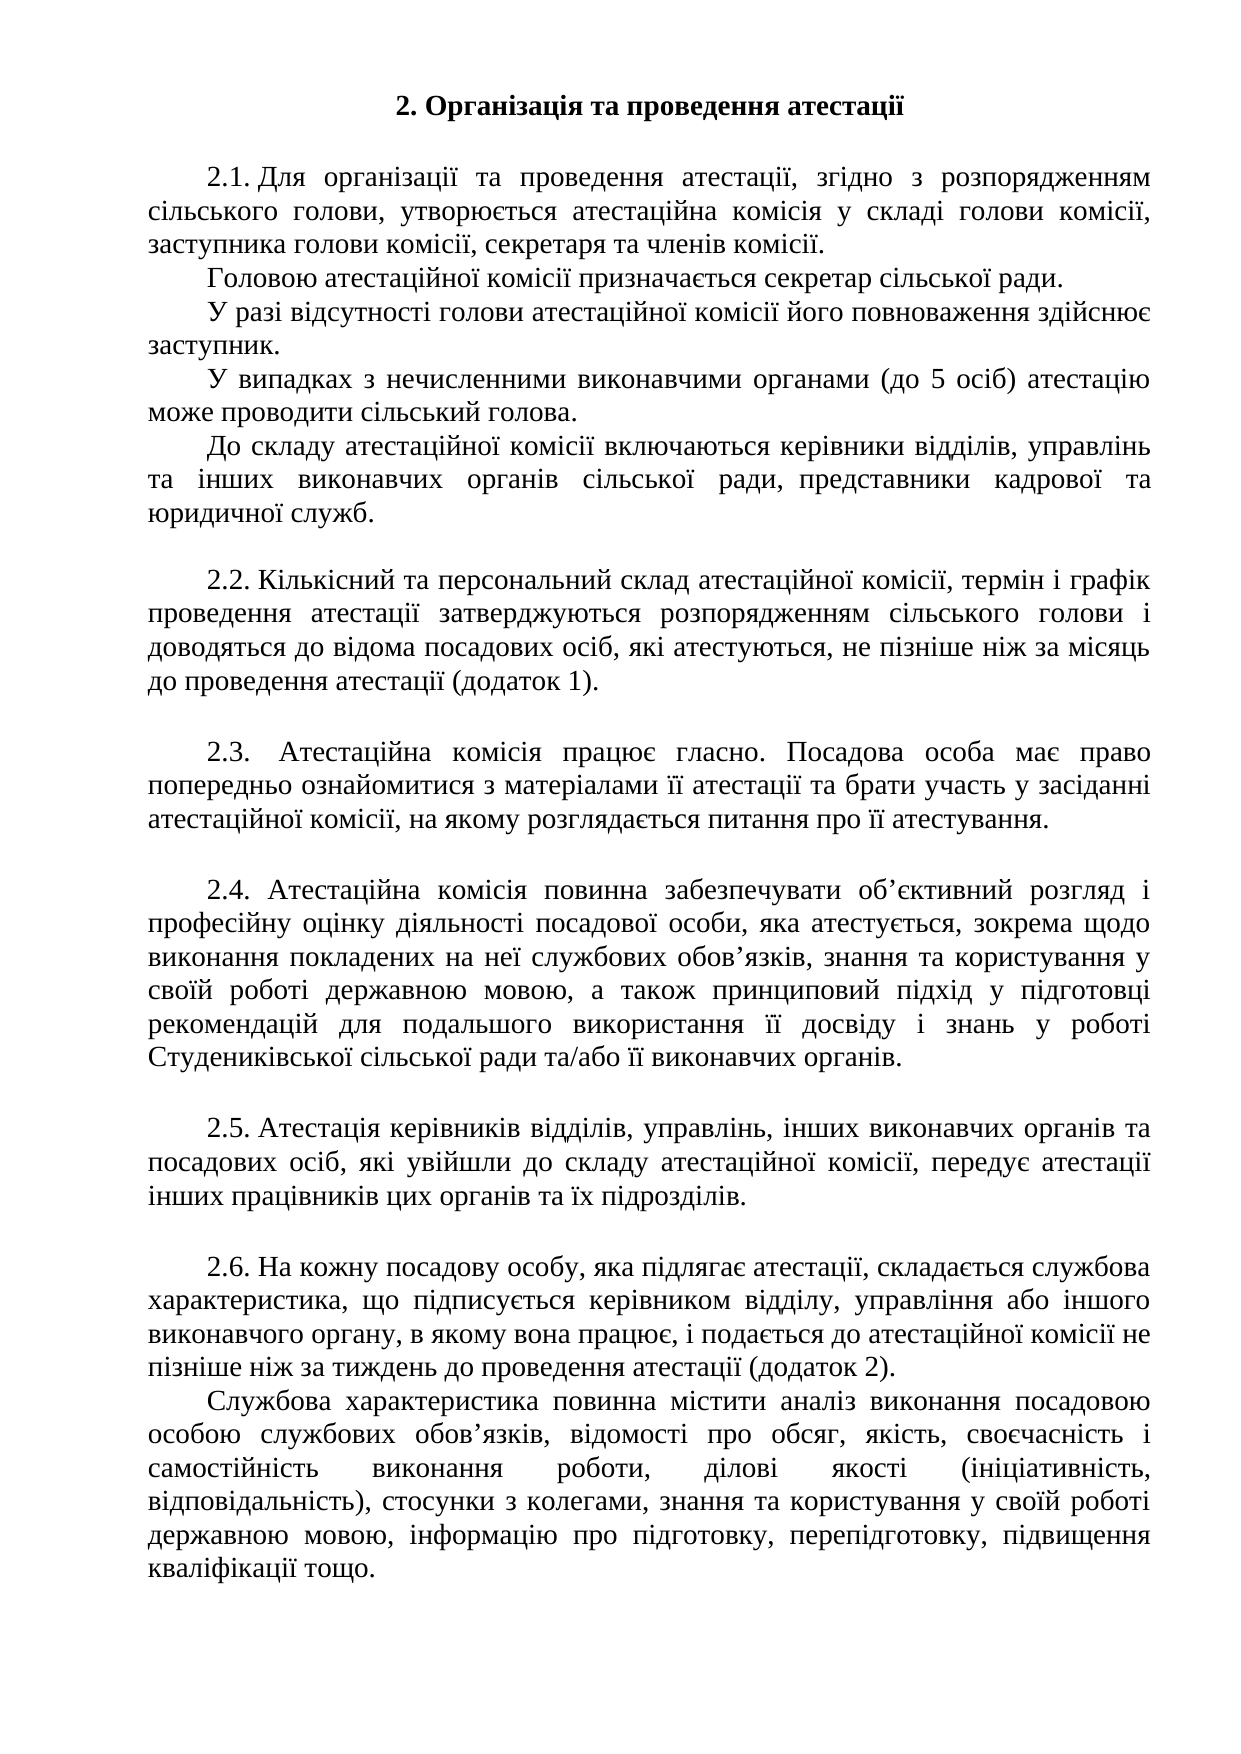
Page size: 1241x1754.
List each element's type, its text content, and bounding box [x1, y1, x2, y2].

text Головою атестаційної комісії призначається секретар сільської ради. [148, 260, 1152, 294]
text 2. Організація та проведення атестації [148, 88, 1152, 122]
text У разі відсутності голови атестаційної комісії його повноваження здійснює заступник. [148, 294, 1152, 361]
text 2.6. На кожну посадову особу, яка підлягає атестації, складається службова характеристика, що підписується керівником відділу, управління або іншого виконавчого органу, в якому вона працює, і подається до атестаційної комісії не пізніше ніж за тиждень до проведення атестації (додаток 2). [148, 1249, 1152, 1383]
text 2.2. Кількісний та персональний склад атестаційної комісії, термін і графік проведення атестації затверджуються розпорядженням сільського голови і доводяться до відома посадових осіб, які атестуються, не пізніше ніж за місяць до проведення атестації (додаток 1). [148, 562, 1152, 696]
text 2.3. Атестаційна комісія працює гласно. Посадова особа має право попередньо ознайомитися з матеріалами її атестації та брати участь у засіданні атестаційної комісії, на якому розглядається питання про її атестування. [148, 734, 1152, 834]
text У випадках з нечисленними виконавчими органами (до 5 осіб) атестацію може проводити сільський голова. [148, 361, 1152, 428]
text 2.1. Для організації та проведення атестації, згідно з розпорядженням сільського голови, утворюється атестаційна комісія у складі голови комісії, заступника голови комісії, секретаря та членів комісії. [148, 159, 1152, 260]
text 2.5. Атестація керівників відділів, управлінь, інших виконавчих органів та посадових осіб, які увійшли до складу атестаційної комісії, передує атестації інших працівників цих органів та їх підрозділів. [148, 1111, 1152, 1211]
text Службова характеристика повинна містити аналіз виконання посадовою особою службових обов’язків, відомості про обсяг, якість, своєчасність і самостійність виконання роботи, ділові якості (ініціативність, відповідальність), стосунки з колегами, знання та користування у своїй роботі державною мовою, інформацію про підготовку, перепідготовку, підвищення кваліфікації тощо. [148, 1383, 1152, 1584]
text 2.4. Атестаційна комісія повинна забезпечувати об’єктивний розгляд і професійну оцінку діяльності посадової особи, яка атестується, зокрема щодо виконання покладених на неї службових обов’язків, знання та користування у своїй роботі державною мовою, а також принциповий підхід у підготовці рекомендацій для подальшого використання її досвіду і знань у роботі Студениківської сільської ради та/або її виконавчих органів. [148, 872, 1152, 1073]
text До складу атестаційної комісії включаються керівники відділів, управлінь та інших виконавчих органів сільської ради, представники кадрової та юридичної служб. [148, 428, 1152, 528]
